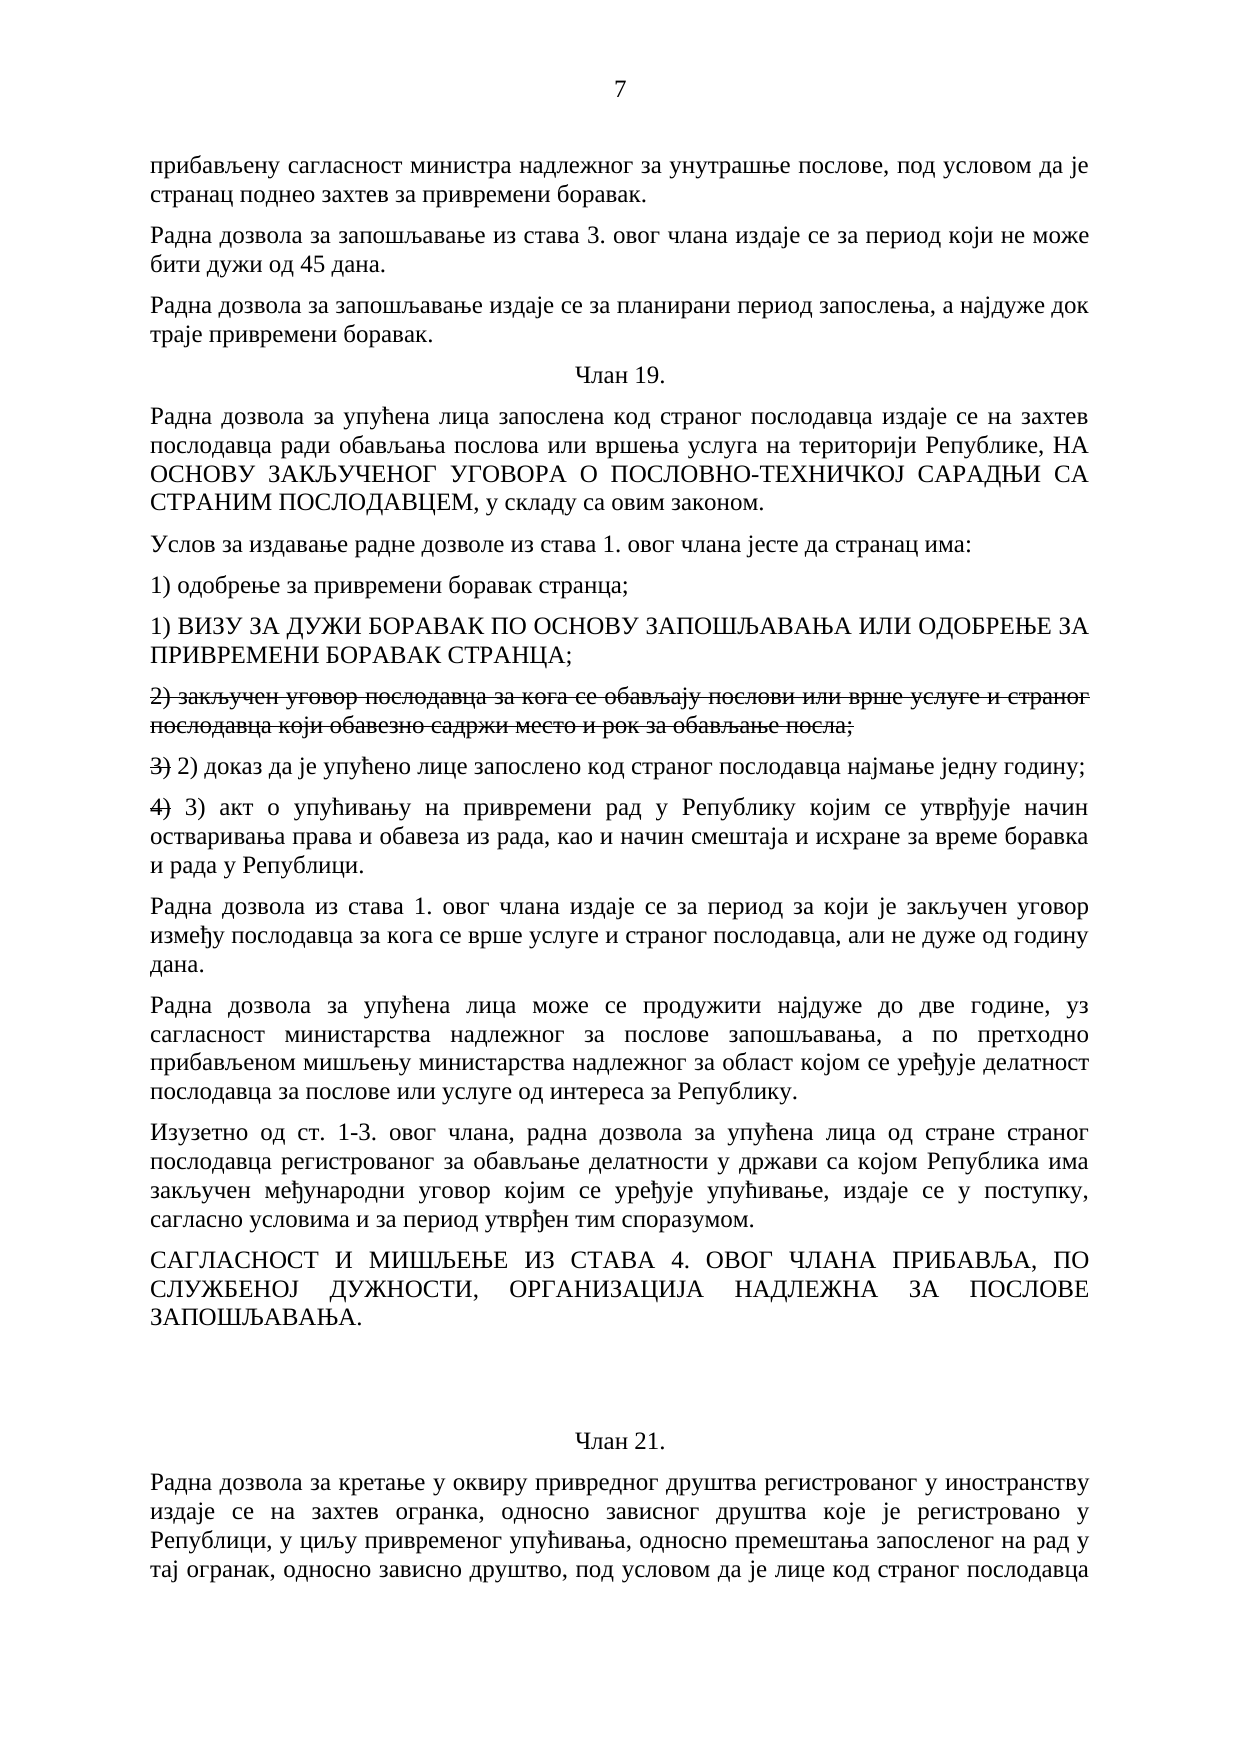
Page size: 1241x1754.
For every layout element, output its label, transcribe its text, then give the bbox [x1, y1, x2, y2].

text Изузетно од ст. 1-3. овог члана, радна дозвола за упућена лица од стране страног послодавца регистрованог за обављање делатности у држави са којом Република има закључен међународни уговор којим се уређује упућивање, издаје се у поступку, сагласно условима и за период утврђен тим споразумом. [150, 1117, 1090, 1232]
text 2) закључен уговор послодавца за кога се обављају послови или врше услуге и страног послодавца који обавезно садржи место и рок за обављање посла; [150, 698, 1090, 739]
text 3) 2) доказ да је упућено лице запослено код страног послодавца најмање једну годину; [150, 751, 1090, 780]
text Радна дозвола из става 1. овог члана издаје се за период за који је закључен уговор између послодавца за кога се врше услуге и страног послодавца, али не дуже од годину дана. [150, 891, 1090, 977]
text 4) 3) акт о упућивању на привремени рад у Републику којим се утврђује начин остваривања права и обавеза из рада, као и начин смештаја и исхране за време боравка и рада у Републици. [150, 792, 1090, 879]
text Радна дозвола за упућена лица може се продужити најдуже до две године, уз сагласност министарства надлежног за послове запошљавања, а по претходно прибављеном мишљењу министарства надлежног за област којом се уређује делатност послодавца за пословe или услуге од интереса за Републику. [150, 990, 1090, 1105]
text Члан 21. [150, 1426, 1090, 1455]
text 2) закључен уговор послодавца за кога се обављају послови или врше услуге и страног послодавца који обавезно садржи место и рок за обављање посла; [150, 681, 1090, 697]
text Радна дозвола за запошљавање из става 3. овог члана издаје се за период који не може бити дужи од 45 дана. [150, 220, 1090, 277]
text САГЛАСНОСТ И МИШЉЕЊЕ ИЗ СТАВА 4. ОВОГ ЧЛАНА ПРИБАВЉА, ПО СЛУЖБЕНОЈ ДУЖНОСТИ, ОРГАНИЗАЦИЈА НАДЛЕЖНА ЗА ПОСЛОВЕ ЗАПОШЉАВАЊА. [150, 1245, 1090, 1331]
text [150, 1467, 1090, 1582]
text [150, 150, 1090, 207]
text 1) ВИЗУ ЗА ДУЖИ БОРАВАК ПО ОСНОВУ ЗАПОШЉАВАЊА ИЛИ ОДОБРЕЊЕ ЗА ПРИВРЕМЕНИ БОРАВАК СТРАНЦА; [150, 611, 1090, 669]
text Радна дозвола за запошљавање издаје се за планирани период запослења, а најдуже док траје привремени боравак. [150, 290, 1090, 347]
text Услов за издавање радне дозволе из става 1. овог члана јесте да странац има: [150, 529, 1090, 557]
text Члан 19. [150, 360, 1090, 389]
text Радна дозвола за упућена лица запослена код страног послодавца издаје се на захтев послодавца ради обављања послова или вршења услуга на територији Републике, НА ОСНОВУ ЗАКЉУЧЕНОГ УГОВОРА О ПОСЛОВНО-ТЕХНИЧКОЈ САРАДЊИ СА СТРАНИМ ПОСЛОДАВЦЕМ, у складу са овим законом. [150, 401, 1090, 516]
text 1) одобрење за привремени боравак странца; [150, 570, 1090, 599]
